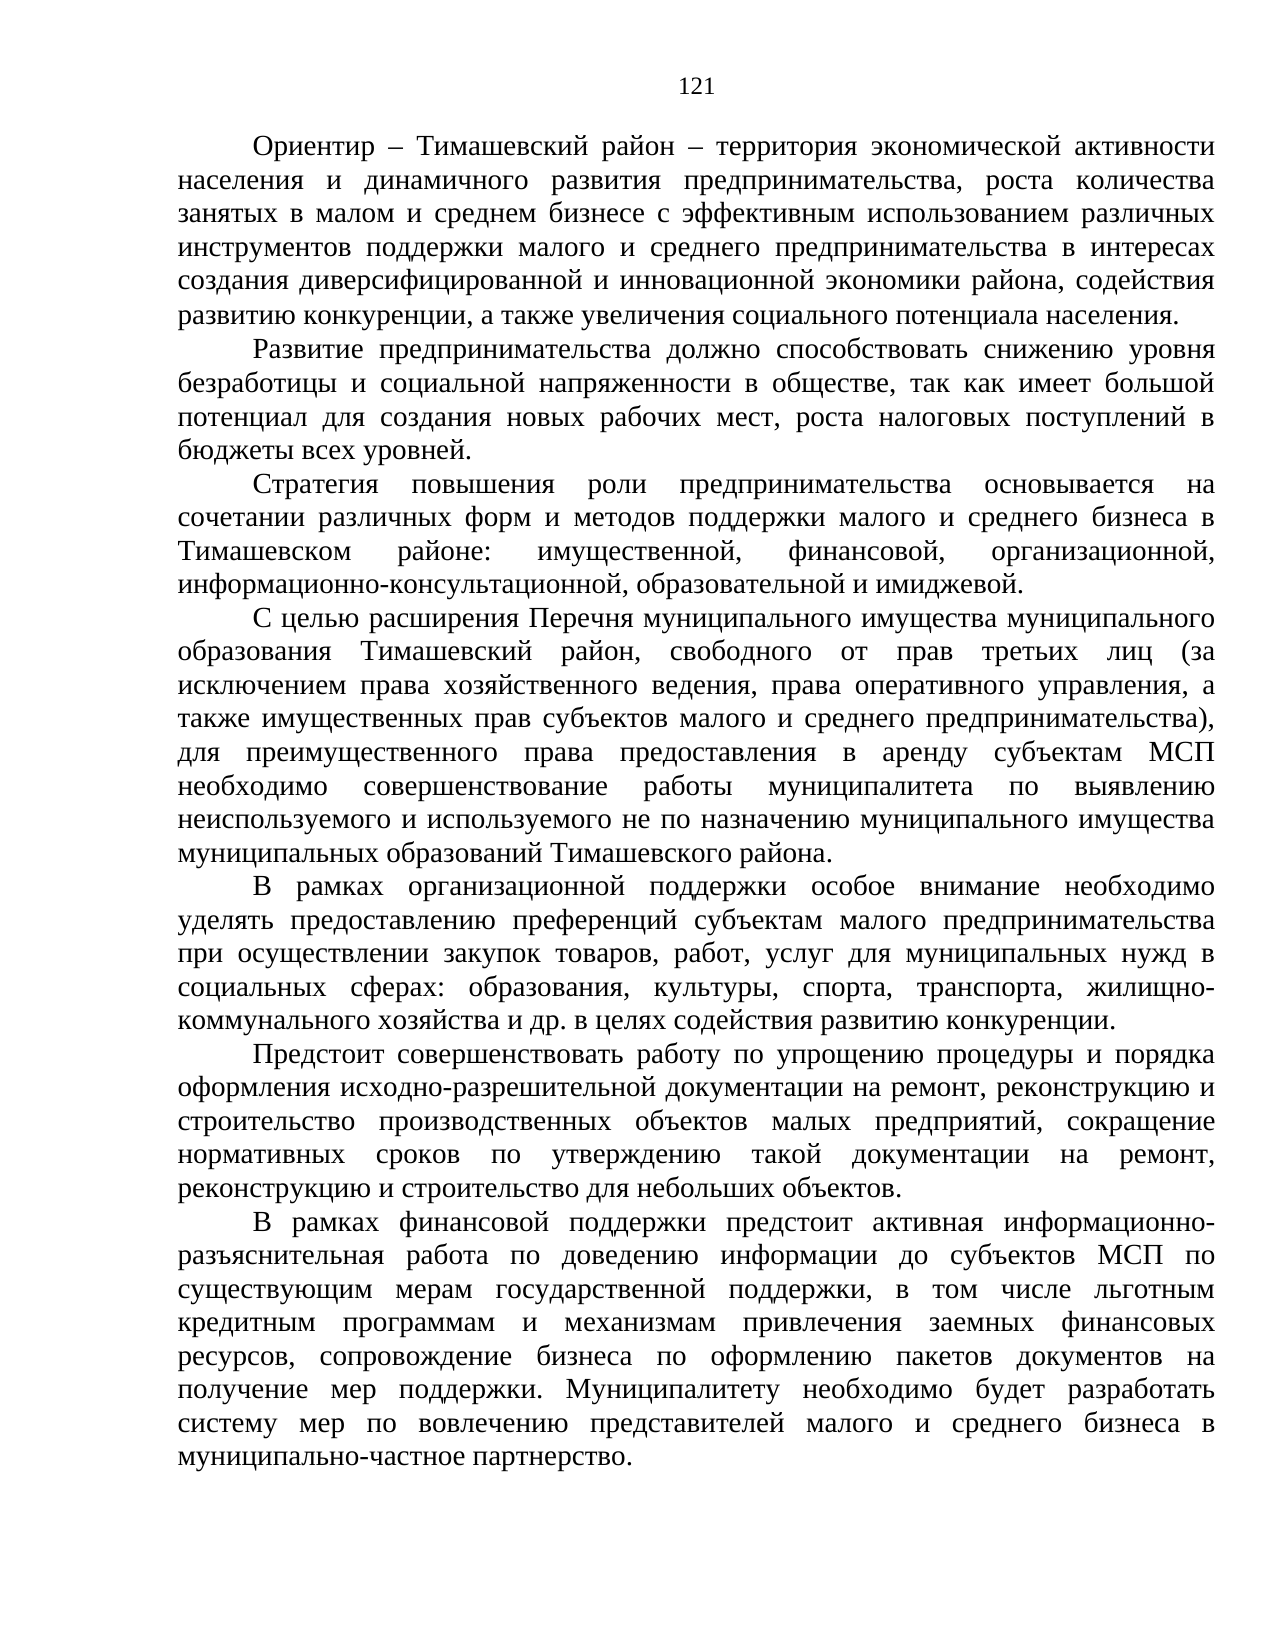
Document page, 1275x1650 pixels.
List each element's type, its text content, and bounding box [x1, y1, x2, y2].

text Развитие предпринимательства должно способствовать снижению уровня безработицы и социальной напряженности в обществе, так как имеет большой потенциал для создания новых рабочих мест, роста налоговых поступлений в бюджеты всех уровней. [177, 332, 1216, 466]
text Стратегия повышения роли предпринимательства основывается на сочетании различных форм и методов поддержки малого и среднего бизнеса в Тимашевском районе: имущественной, финансовой, организационной, информационно-консультационной, образовательной и имиджевой. [177, 466, 1216, 600]
text С целью расширения Перечня муниципального имущества муниципального образования Тимашевский район, свободного от прав третьих лиц (за исключением права хозяйственного ведения, права оперативного управления, а также имущественных прав субъектов малого и среднего предпринимательства), для преимущественного права предоставления в аренду субъектам МСП необходимо совершенствование работы муниципалитета по выявлению неиспользуемого и используемого не по назначению муниципального имущества муниципальных образований Тимашевского района. [177, 600, 1216, 868]
text Предстоит совершенствовать работу по упрощению процедуры и порядка оформления исходно-разрешительной документации на ремонт, реконструкцию и строительство производственных объектов малых предприятий, сокращение нормативных сроков по утверждению такой документации на ремонт, реконструкцию и строительство для небольших объектов. [177, 1036, 1216, 1204]
text В рамках организационной поддержки особое внимание необходимо уделять предоставлению преференций субъектам малого предпринимательства при осуществлении закупок товаров, работ, услуг для муниципальных нужд в социальных сферах: образования, культуры, спорта, транспорта, жилищно-коммунального хозяйства и др. в целях содействия развитию конкуренции. [177, 868, 1216, 1036]
text В рамках финансовой поддержки предстоит активная информационно-разъяснительная работа по доведению информации до субъектов МСП по существующим мерам государственной поддержки, в том числе льготным кредитным программам и механизмам привлечения заемных финансовых ресурсов, сопровождение бизнеса по оформлению пакетов документов на получение мер поддержки. Муниципалитету необходимо будет разработать систему мер по вовлечению представителей малого и среднего бизнеса в муниципально-частное партнерство. [177, 1204, 1216, 1472]
text Ориентир – Тимашевский район – территория экономической активности населения и динамичного развития предпринимательства, роста количества занятых в малом и среднем бизнесе с эффективным использованием различных инструментов поддержки малого и среднего предпринимательства в интересах создания диверсифицированной и инновационной экономики района, содействия развитию конкуренции, а также увеличения социального потенциала населения. [177, 128, 1216, 332]
